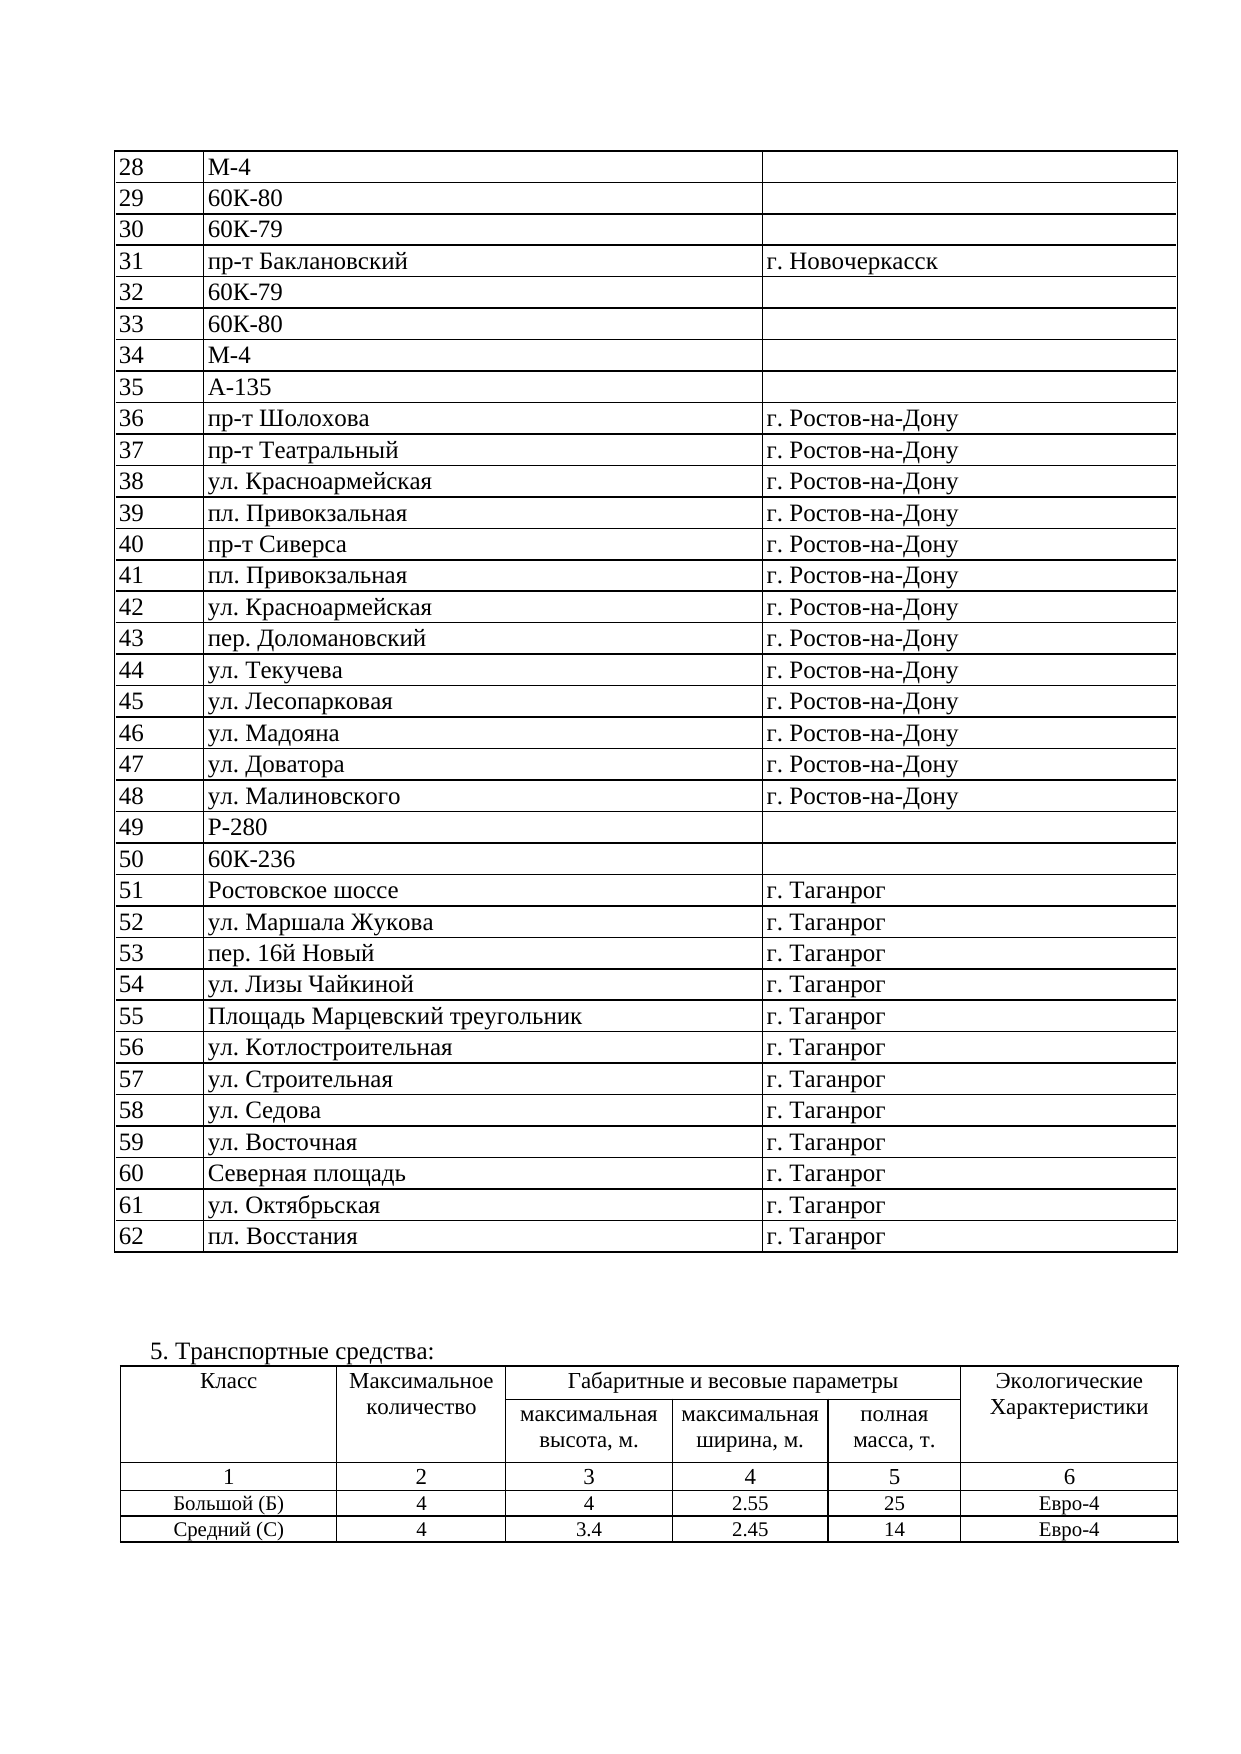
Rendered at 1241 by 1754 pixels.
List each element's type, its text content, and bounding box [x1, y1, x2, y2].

table_cell [763, 339, 1177, 370]
table_cell г. Ростов-на-Дону [763, 496, 1177, 527]
table_cell пр-т Театральный [204, 435, 762, 464]
table_cell А-135 [204, 372, 762, 402]
table_cell 25 [829, 1491, 960, 1515]
table_cell пр-т Баклановский [204, 246, 762, 276]
table_cell г. Таганрог [763, 968, 1177, 999]
table_cell 60 [115, 1158, 203, 1188]
table_cell 5 [829, 1463, 960, 1490]
table_cell максимальная высота, м. [506, 1400, 672, 1462]
table_cell 30 [115, 214, 203, 244]
table_cell г. Ростов-на-Дону [763, 716, 1177, 748]
table_cell г. Новочеркасск [763, 244, 1177, 276]
table_header Габаритные и весовые параметры [506, 1367, 960, 1398]
table_cell Р-280 [204, 812, 762, 842]
table_cell [763, 181, 1177, 213]
table_cell ул. Малиновского [204, 781, 762, 811]
table_cell [763, 276, 1177, 307]
table_cell 49 [115, 812, 203, 842]
table_cell 14 [829, 1517, 960, 1541]
table_cell [763, 842, 1177, 873]
table_cell пл. Привокзальная [204, 561, 762, 590]
table_cell г. Таганрог [763, 1220, 1177, 1251]
table_cell г. Ростов-на-Дону [763, 653, 1177, 685]
table_cell ул. Лизы Чайкиной [204, 970, 762, 999]
table_cell 39 [115, 497, 203, 527]
table_cell г. Таганрог [763, 999, 1177, 1031]
table_cell г. Ростов-на-Дону [763, 465, 1177, 496]
table_cell 2 [337, 1463, 505, 1490]
table_cell 4 [673, 1463, 827, 1490]
table_cell ул. Строительная [204, 1064, 762, 1094]
table_cell 61 [115, 1189, 203, 1219]
table_cell Северная площадь [204, 1158, 762, 1188]
table_cell г. Таганрог [763, 905, 1177, 936]
table_cell пр-т Сиверса [204, 529, 762, 559]
table_cell [763, 370, 1177, 402]
table_cell ул. Маршала Жукова [204, 907, 762, 936]
table_cell ул. Красноармейская [204, 592, 762, 622]
table_cell г. Таганрог [763, 1157, 1177, 1188]
table_cell 4 [337, 1491, 505, 1515]
table_cell 6 [961, 1463, 1177, 1490]
table_cell [763, 811, 1177, 842]
table_cell 60К-80 [204, 309, 762, 339]
table_cell г. Ростов-на-Дону [763, 433, 1177, 464]
table_cell ул. Красноармейская [204, 466, 762, 496]
table_cell 60К-236 [204, 844, 762, 873]
table_cell 28 [115, 152, 203, 181]
table_header Класс [121, 1367, 336, 1462]
table_cell 31 [115, 245, 203, 276]
table_cell 62 [115, 1221, 203, 1251]
table_cell 34 [115, 340, 203, 370]
table_cell пл. Привокзальная [204, 498, 762, 527]
table_cell Средний (С) [121, 1517, 336, 1541]
table_cell 32 [115, 277, 203, 307]
table_cell г. Таганрог [763, 1031, 1177, 1062]
table_cell 54 [115, 969, 203, 999]
table_cell [763, 307, 1177, 339]
table_cell ул. Лесопарковая [204, 686, 762, 716]
table_cell г. Ростов-на-Дону [763, 402, 1177, 433]
table_cell 33 [115, 308, 203, 339]
table_cell 46 [115, 717, 203, 748]
table_cell г. Таганрог [763, 1125, 1177, 1157]
table_cell г. Ростов-на-Дону [763, 590, 1177, 622]
table_cell 2.45 [673, 1517, 827, 1541]
table_cell Площадь Марцевский треугольник [204, 1001, 762, 1031]
table_cell 45 [115, 686, 203, 716]
table_cell 55 [115, 1000, 203, 1031]
table_cell 59 [115, 1126, 203, 1157]
table_cell 60К-79 [204, 277, 762, 307]
table_cell 4 [506, 1491, 672, 1515]
table_cell г. Таганрог [763, 1188, 1177, 1219]
table_cell пер. Доломановский [204, 623, 762, 653]
table_cell 50 [115, 843, 203, 873]
table_cell Ростовское шоссе [204, 875, 762, 905]
table_cell 57 [115, 1063, 203, 1094]
table_cell г. Таганрог [763, 936, 1177, 968]
text 5. Транспортные средства: [150, 1336, 1090, 1365]
table_header Максимальное количество [337, 1367, 505, 1462]
table_cell 1 [121, 1463, 336, 1490]
table_cell пл. Восстания [204, 1221, 762, 1251]
table_cell 47 [115, 749, 203, 779]
table_cell г. Ростов-на-Дону [763, 685, 1177, 716]
table_cell г. Таганрог [763, 1094, 1177, 1125]
table_cell 60К-80 [204, 183, 762, 213]
table_cell [763, 213, 1177, 244]
table_cell 3 [506, 1463, 672, 1490]
table_cell 43 [115, 623, 203, 653]
table_cell 60К-79 [204, 215, 762, 244]
table_cell 41 [115, 560, 203, 590]
table_cell Евро-4 [961, 1491, 1177, 1515]
table_cell максимальная ширина, м. [673, 1400, 827, 1462]
table_cell Большой (Б) [121, 1491, 336, 1515]
table_cell 53 [115, 938, 203, 968]
table_cell 35 [115, 371, 203, 402]
table_cell 58 [115, 1095, 203, 1125]
table_cell 40 [115, 529, 203, 559]
table_cell 3.4 [506, 1517, 672, 1541]
table_cell г. Ростов-на-Дону [763, 528, 1177, 559]
table_cell 4 [337, 1517, 505, 1541]
table_cell 44 [115, 654, 203, 685]
table_cell 2.55 [673, 1491, 827, 1515]
table_cell пер. 16й Новый [204, 938, 762, 968]
table_header Экологические Характеристики [961, 1367, 1177, 1462]
table_cell ул. Седова [204, 1095, 762, 1125]
table_cell 52 [115, 906, 203, 936]
table_cell ул. Октябрьская [204, 1190, 762, 1219]
table_cell 37 [115, 434, 203, 464]
table_cell [763, 152, 1177, 181]
table_cell г. Ростов-на-Дону [763, 559, 1177, 590]
table_cell 51 [115, 875, 203, 905]
table_cell г. Ростов-на-Дону [763, 622, 1177, 653]
table_cell г. Таганрог [763, 1062, 1177, 1094]
table_cell г. Ростов-на-Дону [763, 748, 1177, 779]
table_cell полная масса, т. [829, 1400, 960, 1462]
table_cell г. Таганрог [763, 874, 1177, 905]
table_cell ул. Доватора [204, 749, 762, 779]
table_cell 56 [115, 1032, 203, 1062]
table_cell 36 [115, 403, 203, 433]
table_cell ул. Мадояна [204, 718, 762, 748]
table_cell 29 [115, 183, 203, 213]
table_cell М-4 [204, 152, 762, 181]
table_cell ул. Котлостроительная [204, 1032, 762, 1062]
table_cell пр-т Шолохова [204, 403, 762, 433]
table_cell 38 [115, 466, 203, 496]
table_cell 42 [115, 591, 203, 622]
table_cell М-4 [204, 340, 762, 370]
table_cell 48 [115, 780, 203, 811]
table_cell Евро-4 [961, 1517, 1177, 1541]
table_cell ул. Текучева [204, 655, 762, 685]
table_cell г. Ростов-на-Дону [763, 779, 1177, 811]
table_cell ул. Восточная [204, 1127, 762, 1157]
